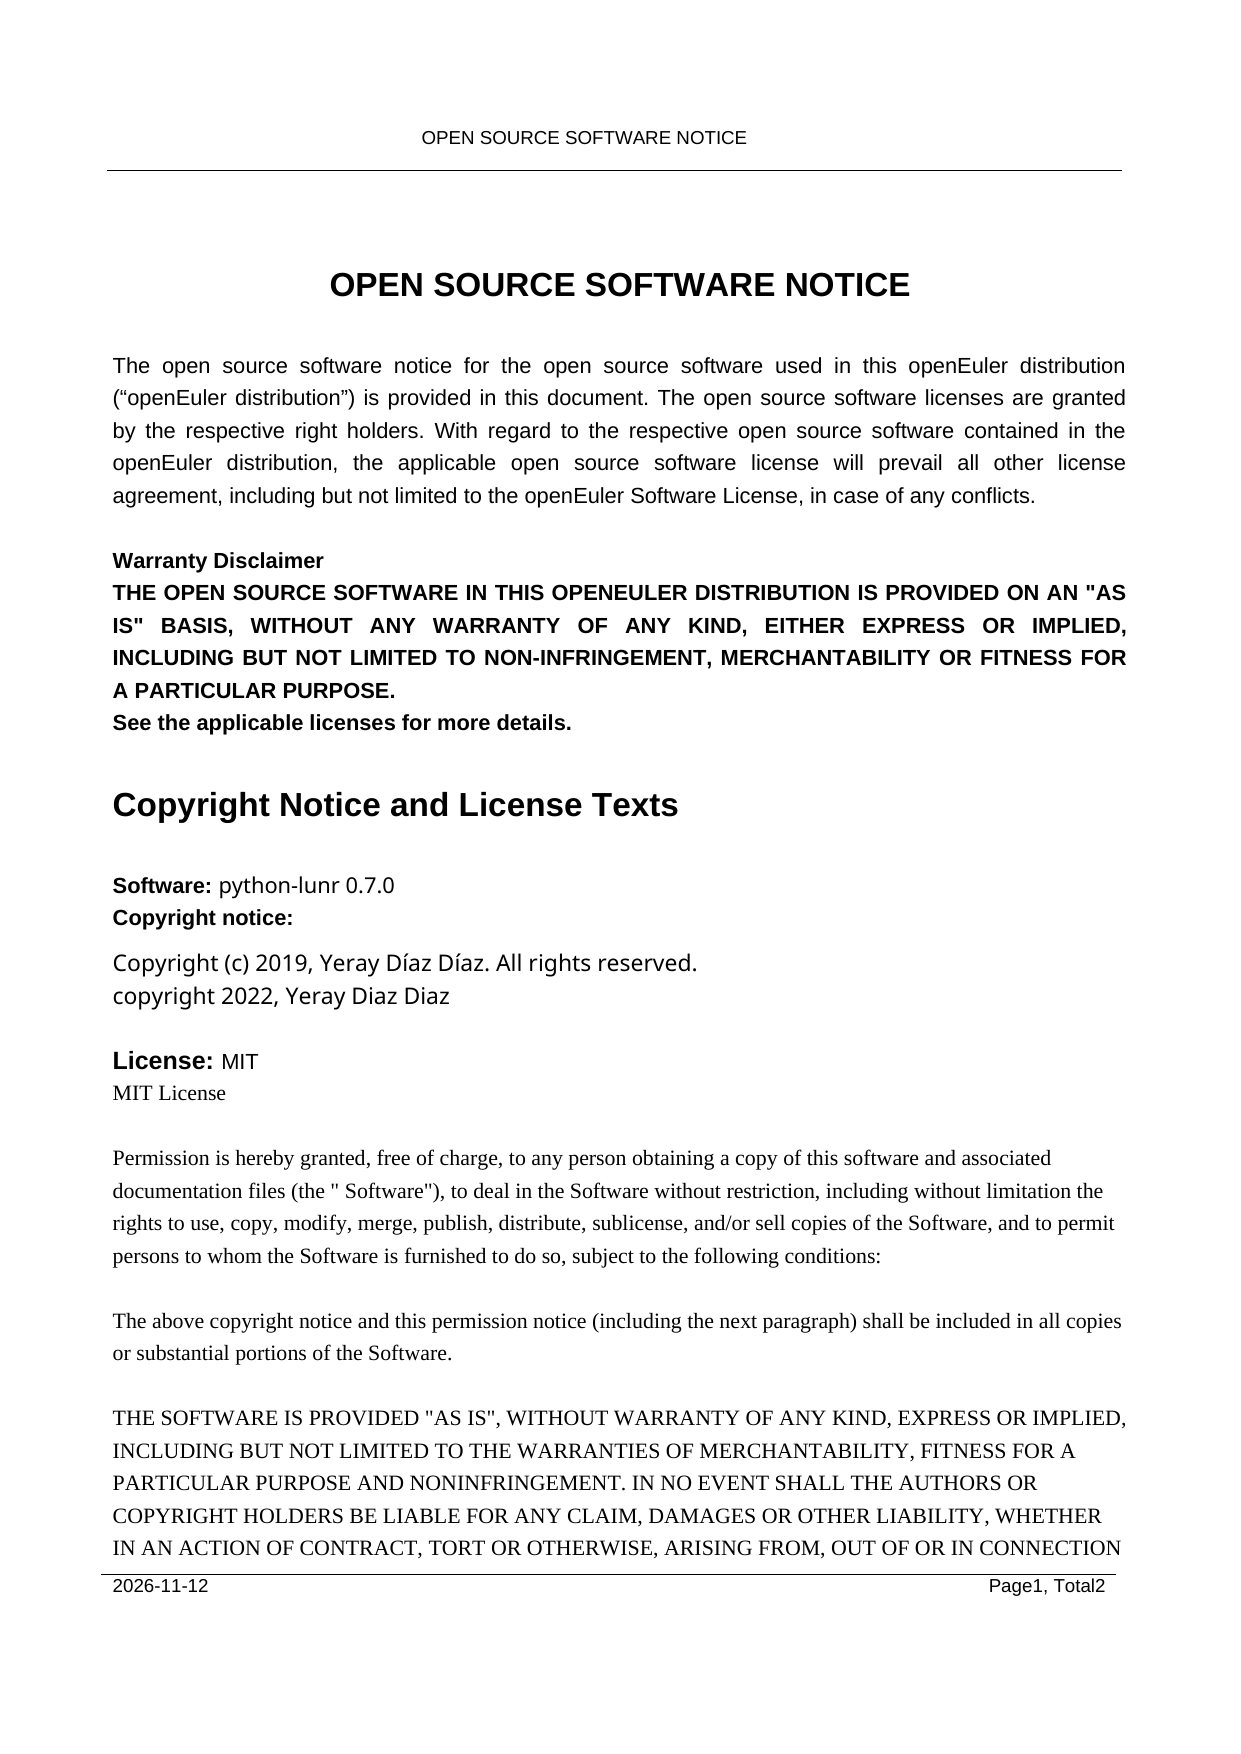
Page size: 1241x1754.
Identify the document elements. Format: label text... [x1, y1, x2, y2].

title Software: python-lunr 0.7.0 [112, 869, 1128, 901]
text The open source software notice for the open source software used in this openEuler distribution (“openEuler distribution”) is provided in this document. The open source software licenses are granted by the respective right holders. With regard to the respective open source software contained in the openEuler distribution, the applicable open source software license will prevail all other license agreement, including but not limited to the openEuler Software License, in case of any conflicts. [112, 349, 1128, 511]
text Copyright notice: [112, 901, 1128, 934]
text Copyright Notice and License Texts [112, 771, 1128, 836]
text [112, 1077, 1128, 1564]
text License: MIT [112, 1044, 1128, 1077]
text OPEN SOURCE SOFTWARE NOTICE [112, 251, 1128, 316]
text Warranty Disclaimer [112, 544, 1128, 576]
text Copyright (c) 2019, Yeray Díaz Díaz. All rights reserved. copyright 2022, Yeray Diaz Diaz [112, 947, 1128, 1044]
text THE OPEN SOURCE SOFTWARE IN THIS OPENEULER DISTRIBUTION IS PROVIDED ON AN "AS IS" BASIS, WITHOUT ANY WARRANTY OF ANY KIND, EITHER EXPRESS OR IMPLIED, INCLUDING BUT NOT LIMITED TO NON-INFRINGEMENT, MERCHANTABILITY OR FITNESS FOR A PARTICULAR PURPOSE. See the applicable licenses for more details. [112, 576, 1128, 739]
